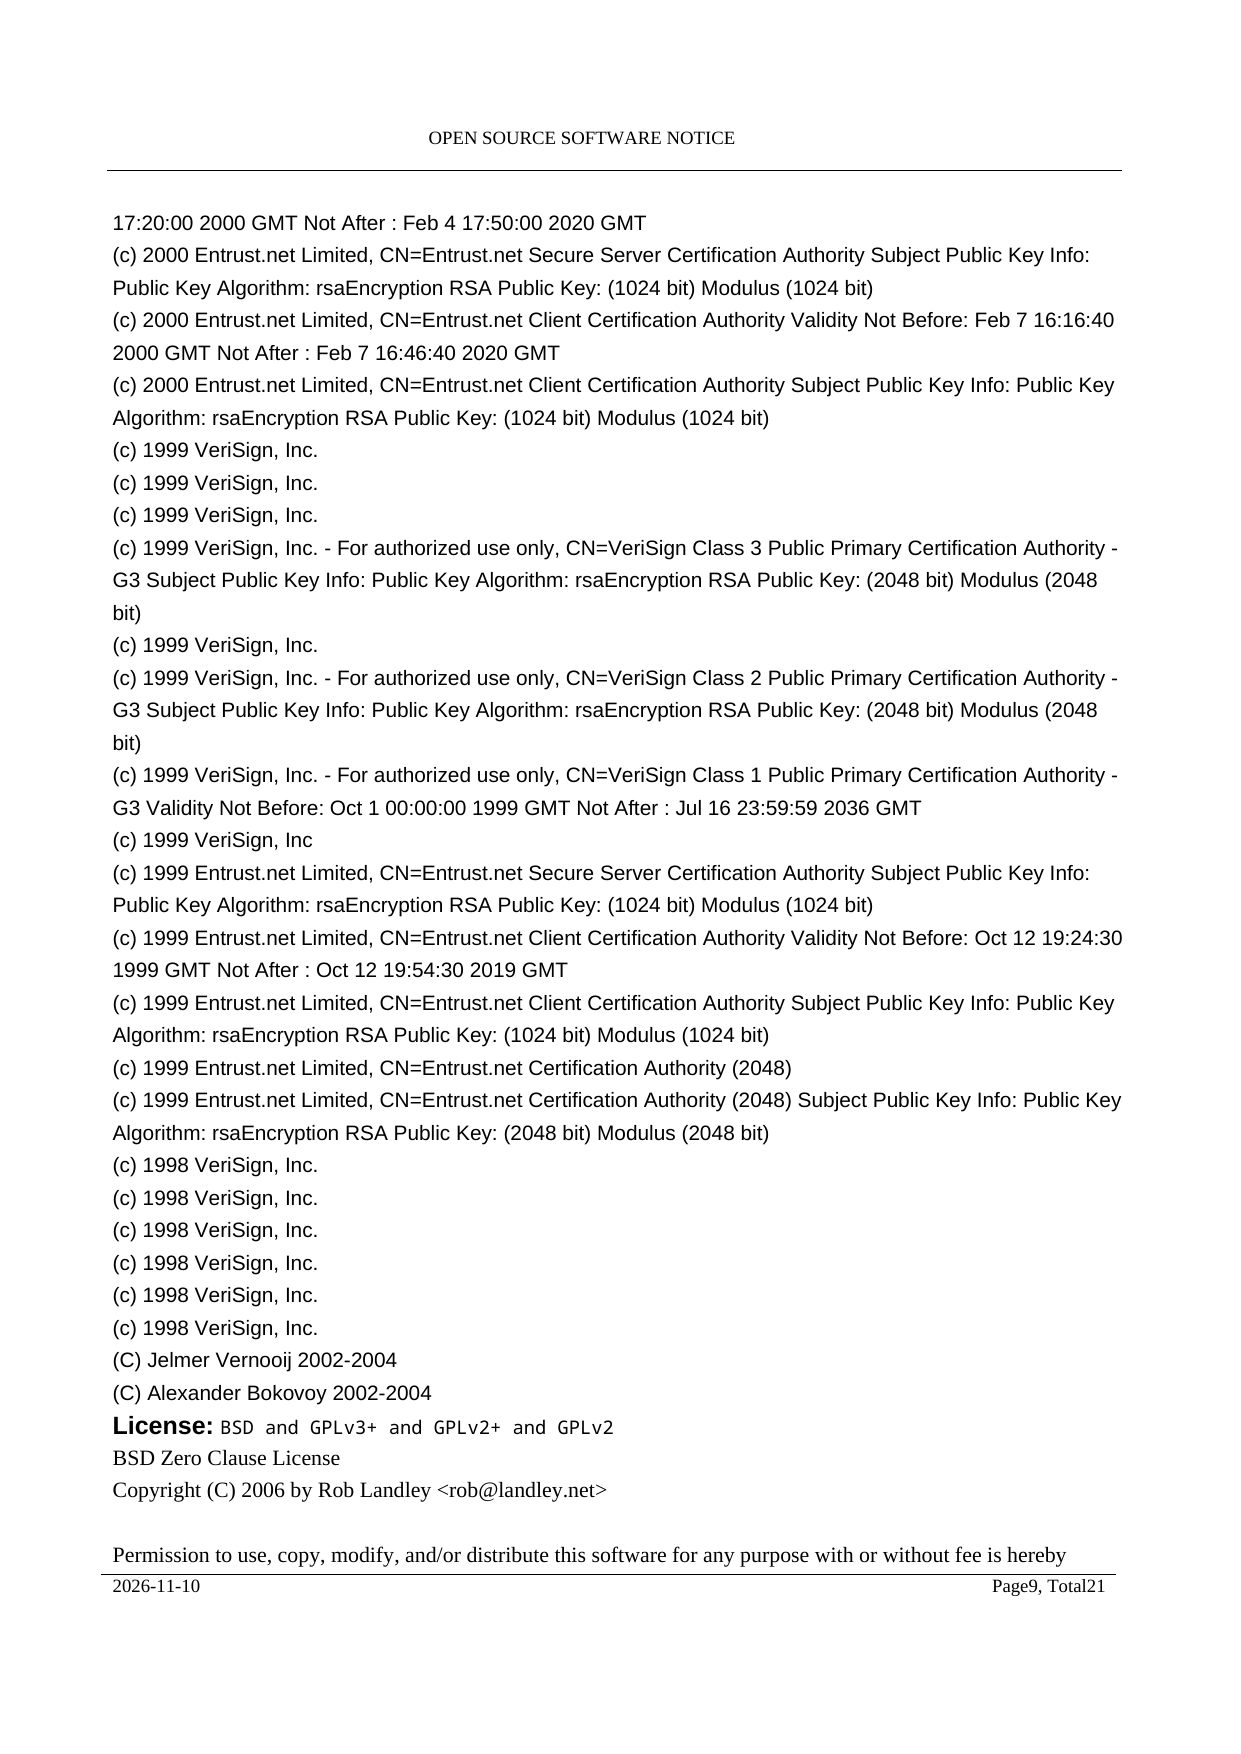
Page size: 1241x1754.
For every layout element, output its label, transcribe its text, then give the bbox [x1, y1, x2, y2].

text (c) 2000 Entrust.net Limited, CN=Entrust.net Secure Server Certification Authority Subject Public Key Info: Public Key Algorithm: rsaEncryption RSA Public Key: (1024 bit) Modulus (1024 bit) [112, 239, 1128, 304]
text (c) 1999 VeriSign, Inc. [112, 466, 1128, 499]
text (c) 1998 VeriSign, Inc. [112, 1149, 1128, 1181]
text (c) 1998 VeriSign, Inc. [112, 1214, 1128, 1246]
text (c) 1999 VeriSign, Inc. [112, 499, 1128, 531]
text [112, 206, 1128, 239]
text (c) 2000 Entrust.net Limited, CN=Entrust.net Client Certification Authority Validity Not Before: Feb 7 16:16:40 2000 GMT Not After : Feb 7 16:46:40 2020 GMT [112, 304, 1128, 369]
text (c) 1998 VeriSign, Inc. [112, 1311, 1128, 1344]
text (c) 1999 VeriSign, Inc [112, 824, 1128, 856]
text (c) 1999 VeriSign, Inc. - For authorized use only, CN=VeriSign Class 1 Public Primary Certification Authority - G3 Validity Not Before: Oct 1 00:00:00 1999 GMT Not After : Jul 16 23:59:59 2036 GMT [112, 759, 1128, 824]
text (C) Jelmer Vernooij 2002-2004 [112, 1344, 1128, 1376]
text (c) 2000 Entrust.net Limited, CN=Entrust.net Client Certification Authority Subject Public Key Info: Public Key Algorithm: rsaEncryption RSA Public Key: (1024 bit) Modulus (1024 bit) [112, 369, 1128, 434]
text (C) Alexander Bokovoy 2002-2004 [112, 1376, 1128, 1409]
text (c) 1999 Entrust.net Limited, CN=Entrust.net Certification Authority (2048) Subject Public Key Info: Public Key Algorithm: rsaEncryption RSA Public Key: (2048 bit) Modulus (2048 bit) [112, 1084, 1128, 1149]
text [112, 1441, 1128, 1571]
text (c) 1999 Entrust.net Limited, CN=Entrust.net Certification Authority (2048) [112, 1051, 1128, 1084]
text (c) 1998 VeriSign, Inc. [112, 1181, 1128, 1214]
text (c) 1999 Entrust.net Limited, CN=Entrust.net Client Certification Authority Validity Not Before: Oct 12 19:24:30 1999 GMT Not After : Oct 12 19:54:30 2019 GMT [112, 921, 1128, 986]
text (c) 1998 VeriSign, Inc. [112, 1279, 1128, 1311]
text (c) 1999 VeriSign, Inc. - For authorized use only, CN=VeriSign Class 3 Public Primary Certification Authority - G3 Subject Public Key Info: Public Key Algorithm: rsaEncryption RSA Public Key: (2048 bit) Modulus (2048 bit) [112, 531, 1128, 629]
text (c) 1998 VeriSign, Inc. [112, 1246, 1128, 1279]
text (c) 1999 VeriSign, Inc. - For authorized use only, CN=VeriSign Class 2 Public Primary Certification Authority - G3 Subject Public Key Info: Public Key Algorithm: rsaEncryption RSA Public Key: (2048 bit) Modulus (2048 bit) [112, 661, 1128, 759]
text (c) 1999 Entrust.net Limited, CN=Entrust.net Secure Server Certification Authority Subject Public Key Info: Public Key Algorithm: rsaEncryption RSA Public Key: (1024 bit) Modulus (1024 bit) [112, 856, 1128, 921]
text (c) 1999 VeriSign, Inc. [112, 629, 1128, 661]
text (c) 1999 Entrust.net Limited, CN=Entrust.net Client Certification Authority Subject Public Key Info: Public Key Algorithm: rsaEncryption RSA Public Key: (1024 bit) Modulus (1024 bit) [112, 986, 1128, 1051]
text (c) 1999 VeriSign, Inc. [112, 434, 1128, 466]
text License: BSD and GPLv3+ and GPLv2+ and GPLv2 [112, 1409, 1128, 1441]
